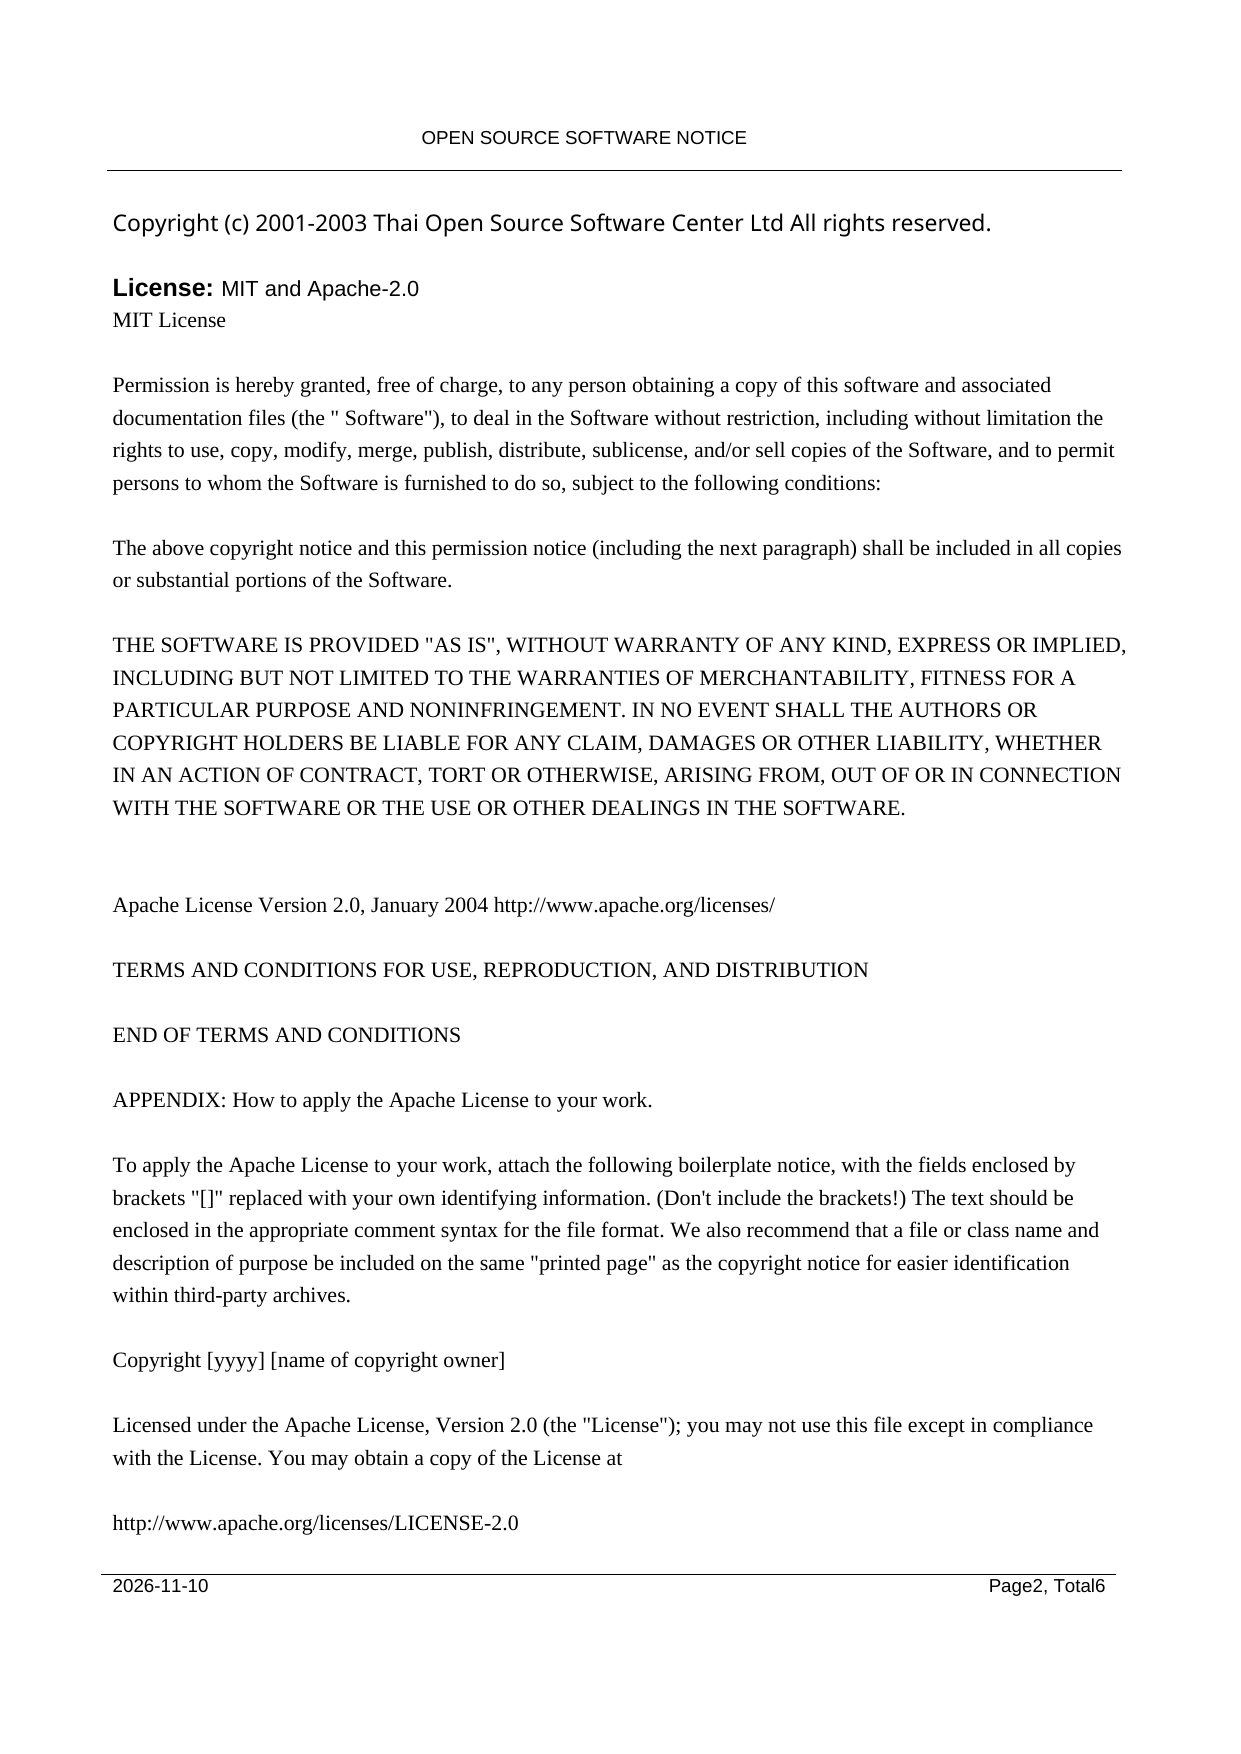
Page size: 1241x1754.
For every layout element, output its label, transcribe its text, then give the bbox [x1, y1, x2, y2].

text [112, 206, 1128, 271]
text License: MIT and Apache-2.0 [112, 271, 1128, 304]
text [112, 304, 1128, 1539]
